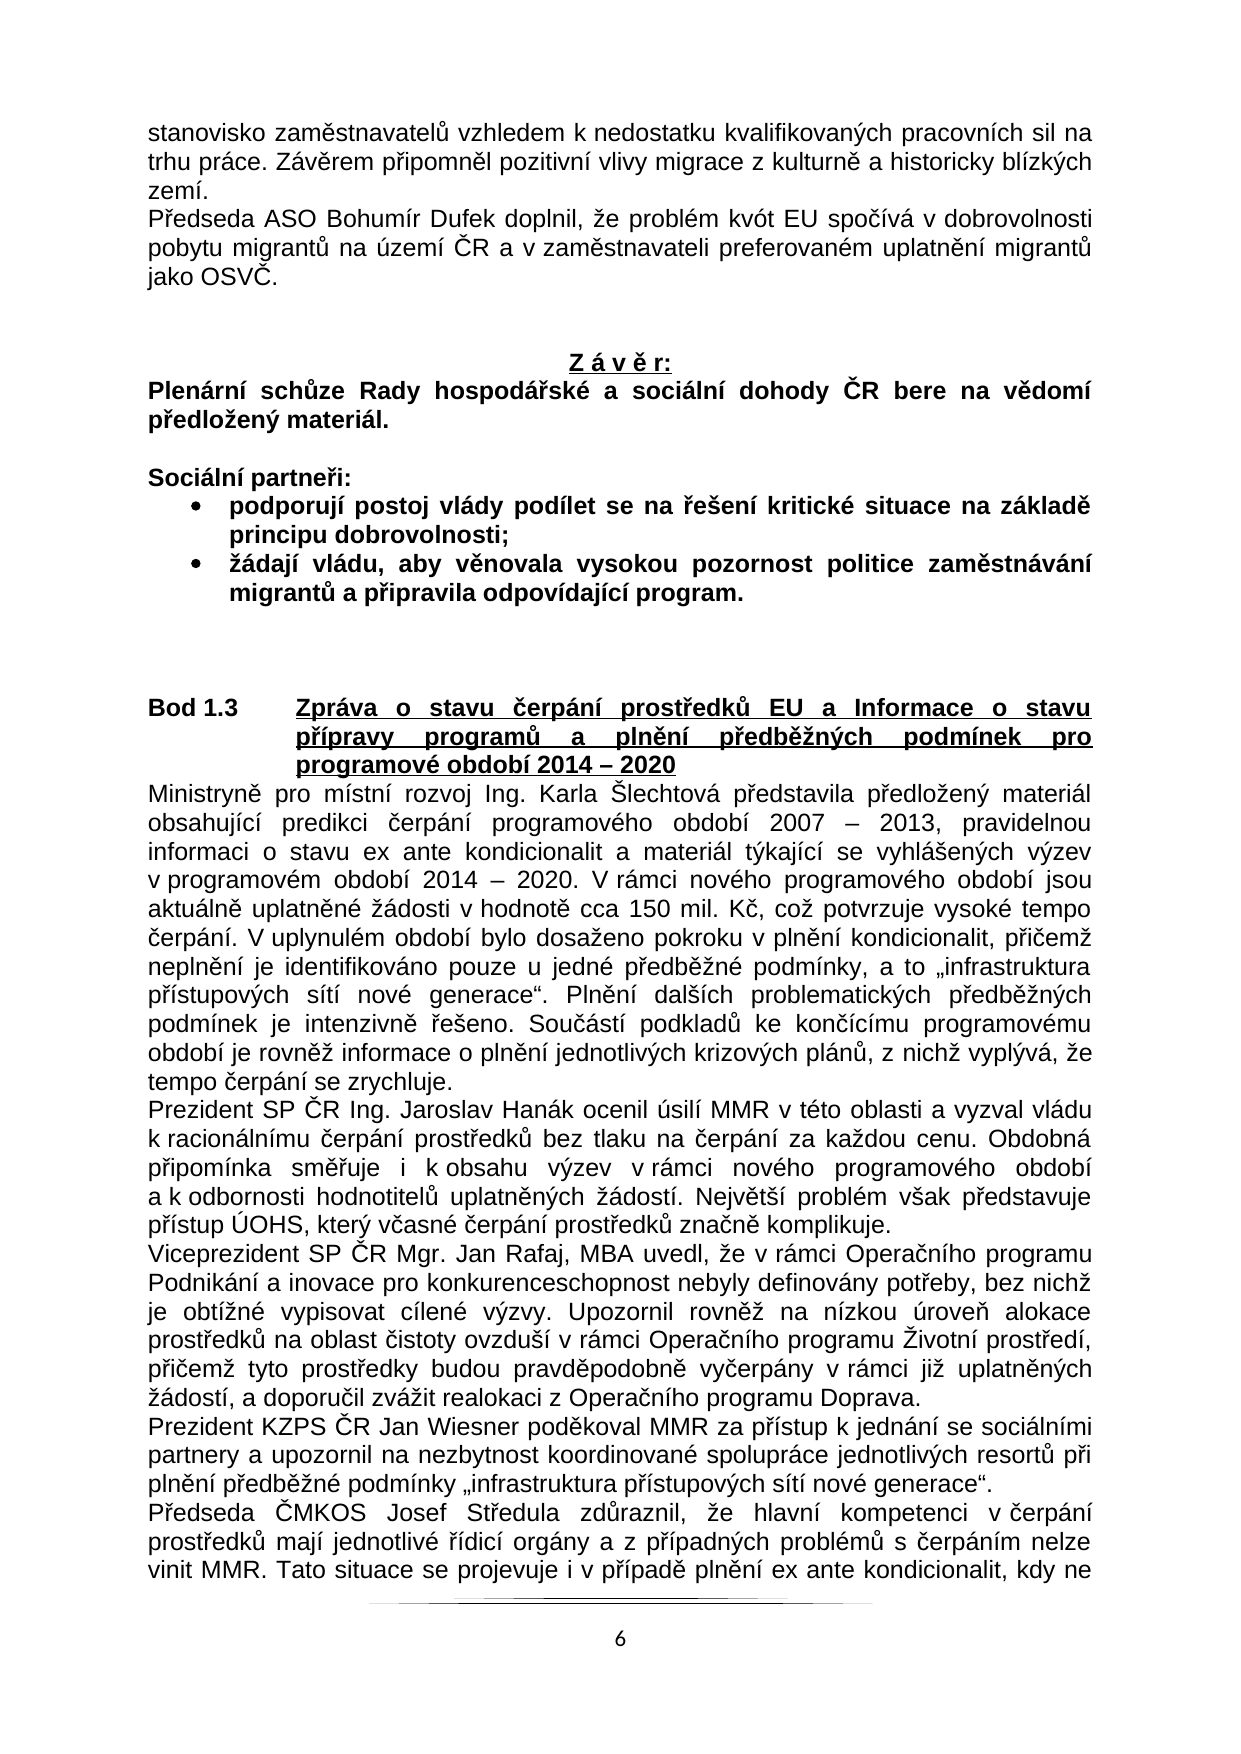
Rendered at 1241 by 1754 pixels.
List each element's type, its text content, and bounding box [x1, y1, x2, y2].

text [148, 118, 1093, 204]
text Plenární schůze Rady hospodářské a sociální dohody ČR bere na vědomí předložený materiál. [148, 376, 1093, 434]
text Viceprezident SP ČR Mgr. Jan Rafaj, MBA uvedl, že v rámci Operačního programu Podnikání a inovace pro konkurenceschopnost nebyly definovány potřeby, bez nichž je obtížné vypisovat cílené výzvy. Upozornil rovněž na nízkou úroveň alokace prostředků na oblast čistoty ovzduší v rámci Operačního programu Životní prostředí, přičemž tyto prostředky budou pravděpodobně vyčerpány v rámci již uplatněných žádostí, a doporučil zvážit realokaci z Operačního programu Doprava. [148, 1239, 1093, 1411]
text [148, 1498, 1093, 1584]
text Z á v ě r: [148, 347, 1093, 376]
text Předseda ASO Bohumír Dufek doplnil, že problém kvót EU spočívá v dobrovolnosti pobytu migrantů na území ČR a v zaměstnavateli preferovaném uplatnění migrantů jako OSVČ. [148, 204, 1093, 291]
text Prezident SP ČR Ing. Jaroslav Hanák ocenil úsilí MMR v této oblasti a vyzval vládu k racionálnímu čerpání prostředků bez tlaku na čerpání za každou cenu. Obdobná připomínka směřuje i k obsahu výzev v rámci nového programového období a k odbornosti hodnotitelů uplatněných žádostí. Největší problém však představuje přístup ÚOHS, který včasné čerpání prostředků značně komplikuje. [148, 1095, 1093, 1239]
list žádají vládu, aby věnovala vysokou pozornost politice zaměstnávání migrantů a připravila odpovídající program. [191, 549, 1093, 606]
text Bod 1.3 Zpráva o stavu čerpání prostředků EU a Informace o stavu přípravy programů a plnění předběžných podmínek pro programové období 2014 – 2020 [148, 693, 1093, 779]
text Prezident KZPS ČR Jan Wiesner poděkoval MMR za přístup k jednání se sociálními partnery a upozornil na nezbytnost koordinované spolupráce jednotlivých resortů při plnění předběžné podmínky „infrastruktura přístupových sítí nové generace“. [148, 1411, 1093, 1498]
text Sociální partneři: [148, 462, 1093, 491]
list podporují postoj vlády podílet se na řešení kritické situace na základě principu dobrovolnosti; [191, 491, 1093, 549]
text Ministryně pro místní rozvoj Ing. Karla Šlechtová představila předložený materiál obsahující predikci čerpání programového období 2007 – 2013, pravidelnou informaci o stavu ex ante kondicionalit a materiál týkající se vyhlášených výzev v programovém období 2014 – 2020. V rámci nového programového období jsou aktuálně uplatněné žádosti v hodnotě cca 150 mil. Kč, což potvrzuje vysoké tempo čerpání. V uplynulém období bylo dosaženo pokroku v plnění kondicionalit, přičemž neplnění je identifikováno pouze u jedné předběžné podmínky, a to „infrastruktura přístupových sítí nové generace“. Plnění dalších problematických předběžných podmínek je intenzivně řešeno. Součástí podkladů ke končícímu programovému období je rovněž informace o plnění jednotlivých krizových plánů, z nichž vyplývá, že tempo čerpání se zrychluje. [148, 779, 1093, 1095]
